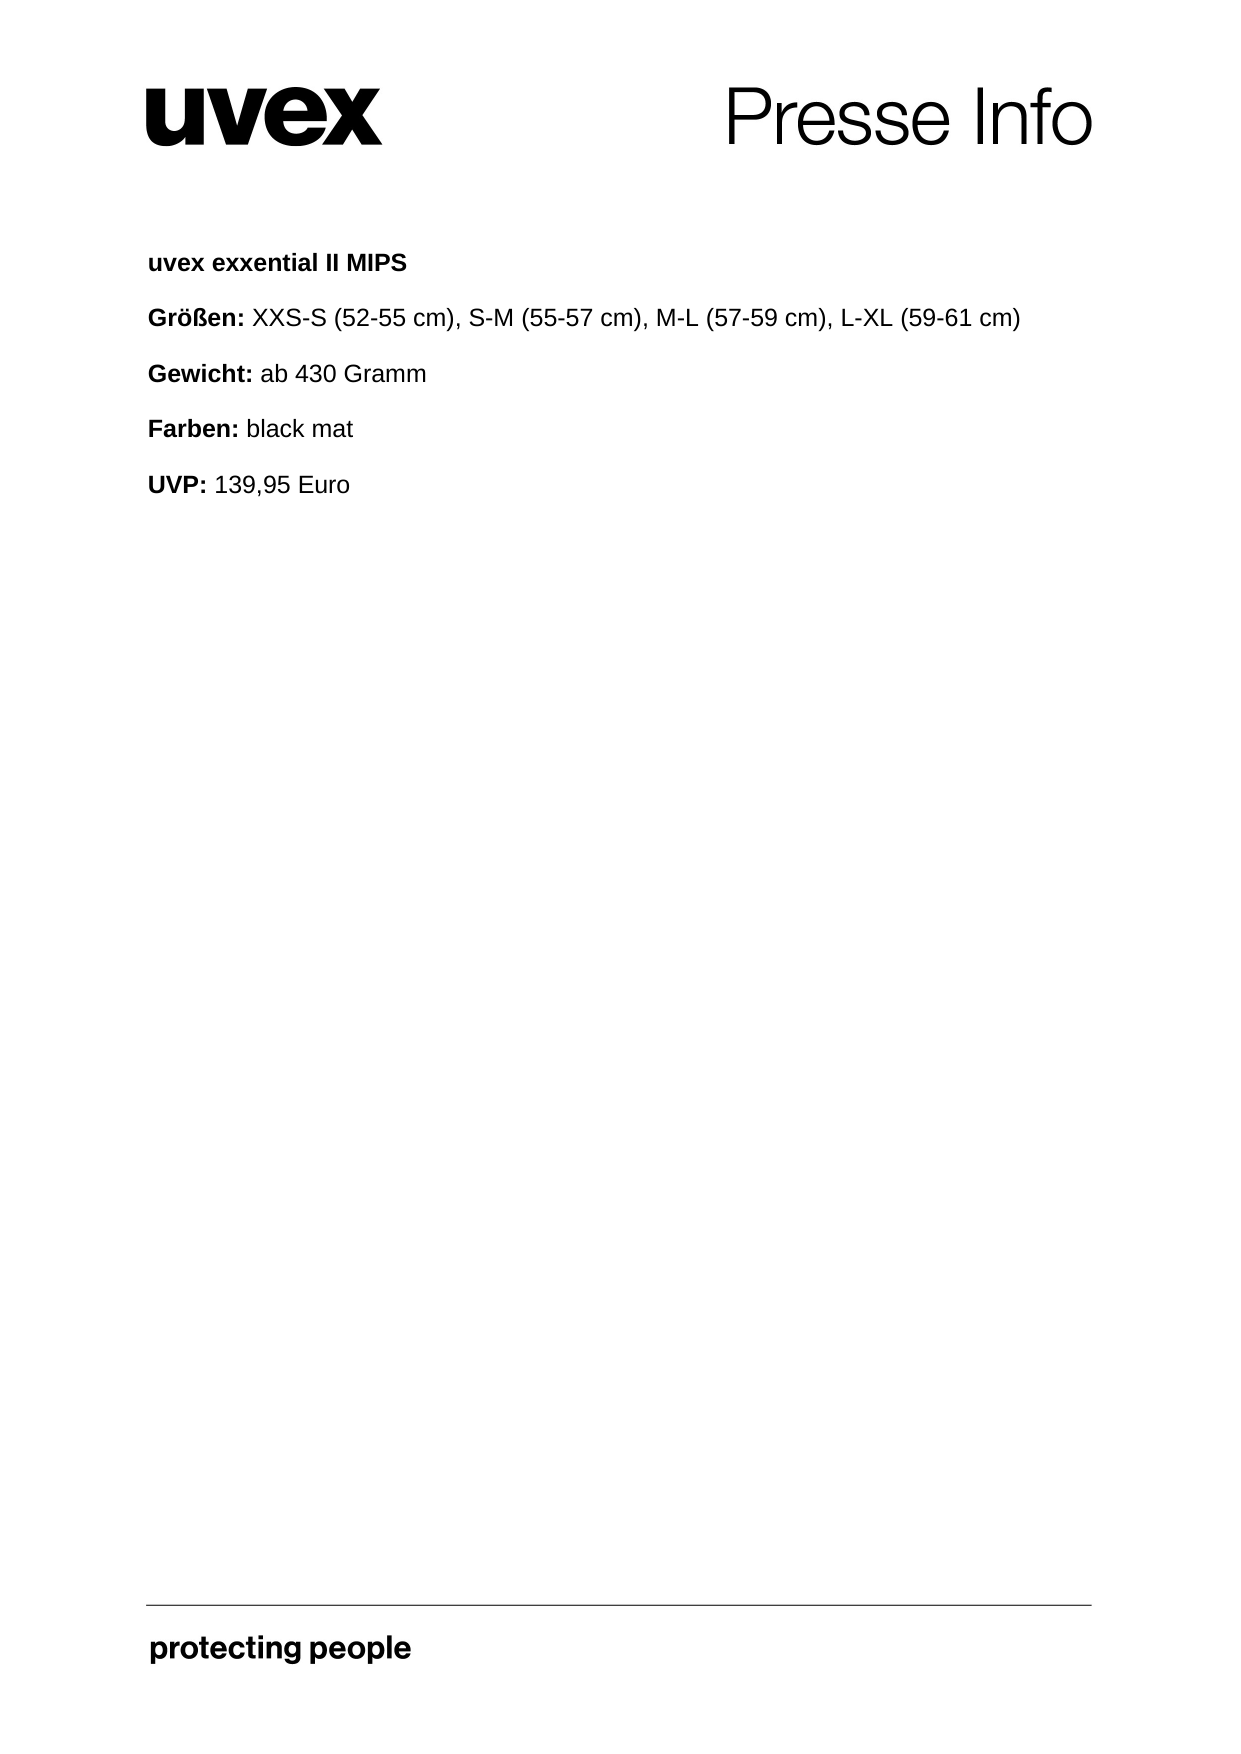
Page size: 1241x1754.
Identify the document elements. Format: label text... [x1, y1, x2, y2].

text Größen: XXS-S (52-55 cm), S-M (55-57 cm), M-L (57-59 cm), L-XL (59-61 cm) [148, 303, 1093, 332]
text Farben: black mat [148, 414, 1093, 443]
text UVP: 139,95 Euro [148, 470, 1093, 499]
text Gewicht: ab 430 Gramm [148, 359, 1093, 388]
picture [0, 0, 1239, 1753]
text uvex exxential II MIPS [148, 248, 1093, 276]
